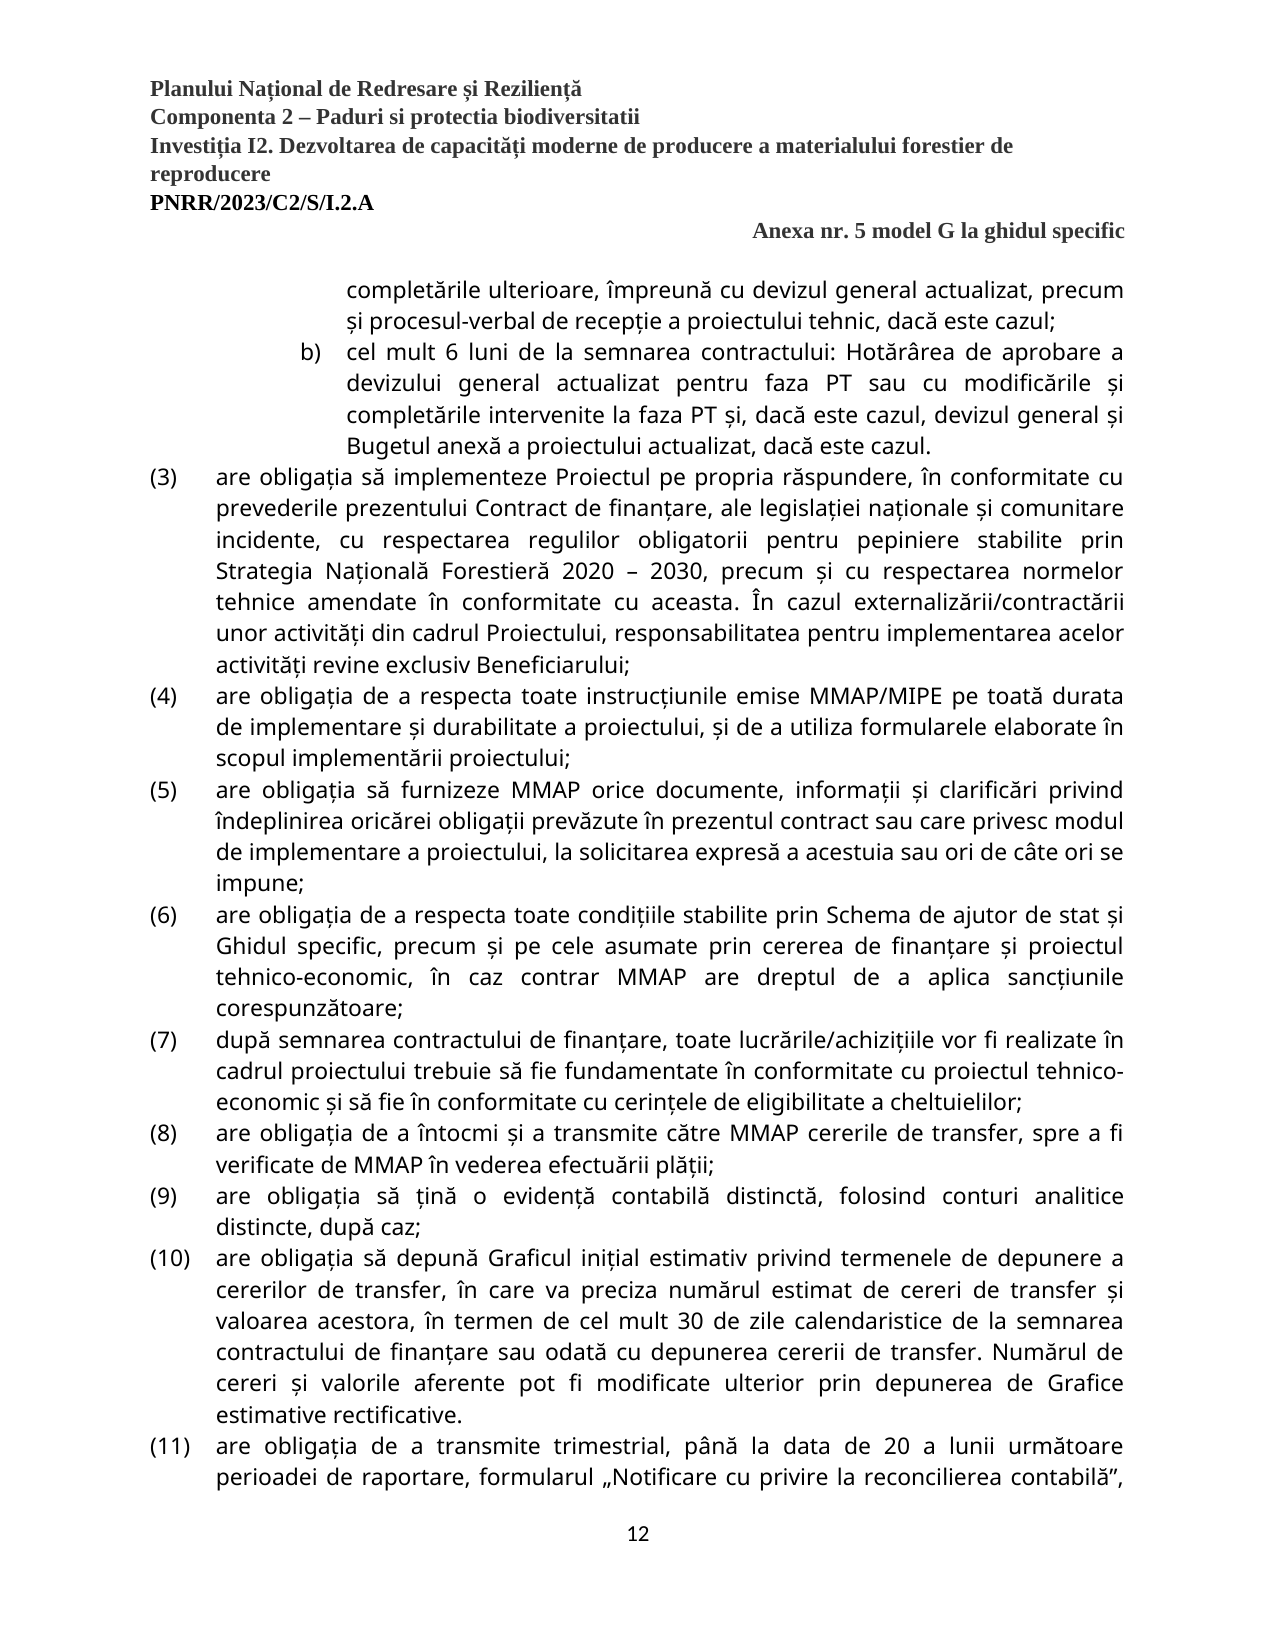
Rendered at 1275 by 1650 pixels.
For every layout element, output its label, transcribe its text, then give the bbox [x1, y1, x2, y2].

list după semnarea contractului de finanțare, toate lucrările/achizițiile vor fi realizate în cadrul proiectului trebuie să fie fundamentate în conformitate cu proiectul tehnico-economic și să fie în conformitate cu cerințele de eligibilitate a cheltuielilor; [150, 1024, 1125, 1117]
list are obligația să implementeze Proiectul pe propria răspundere, în conformitate cu prevederile prezentului Contract de finanțare, ale legislației naționale și comunitare incidente, cu respectarea regulilor obligatorii pentru pepiniere stabilite prin Strategia Națională Forestieră 2020 – 2030, precum și cu respectarea normelor tehnice amendate în conformitate cu aceasta. În cazul externalizării/contractării unor activități din cadrul Proiectului, responsabilitatea pentru implementarea acelor activități revine exclusiv Beneficiarului; [150, 461, 1125, 680]
list are obligația de a respecta toate instrucțiunile emise MMAP/MIPE pe toată durata de implementare și durabilitate a proiectului, și de a utiliza formularele elaborate în scopul implementării proiectului; [150, 680, 1125, 774]
list cel mult 6 luni de la semnarea contractului: Hotărârea de aprobare a devizului general actualizat pentru faza PT sau cu modificările și completările intervenite la faza PT și, dacă este cazul, devizul general și Bugetul anexă a proiectului actualizat, dacă este cazul. [300, 336, 1125, 461]
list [150, 1430, 1125, 1492]
list are obligația de a întocmi și a transmite către MMAP cererile de transfer, spre a fi verificate de MMAP în vederea efectuării plății; [150, 1117, 1125, 1180]
list are obligația de a respecta toate condițiile stabilite prin Schema de ajutor de stat și Ghidul specific, precum și pe cele asumate prin cererea de finanțare și proiectul tehnico-economic, în caz contrar MMAP are dreptul de a aplica sancțiunile corespunzătoare; [150, 899, 1125, 1024]
list are obligația să depună Graficul inițial estimativ privind termenele de depunere a cererilor de transfer, în care va preciza numărul estimat de cereri de transfer și valoarea acestora, în termen de cel mult 30 de zile calendaristice de la semnarea contractului de finanțare sau odată cu depunerea cererii de transfer. Numărul de cereri și valorile aferente pot fi modificate ulterior prin depunerea de Grafice estimative rectificative. [150, 1242, 1125, 1430]
list are obligația să furnizeze MMAP orice documente, informații și clarificări privind îndeplinirea oricărei obligații prevăzute în prezentul contract sau care privesc modul de implementare a proiectului, la solicitarea expresă a acestuia sau ori de câte ori se impune; [150, 774, 1125, 899]
list are obligația să țină o evidență contabilă distinctă, folosind conturi analitice distincte, după caz; [150, 1180, 1125, 1242]
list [300, 274, 1125, 336]
